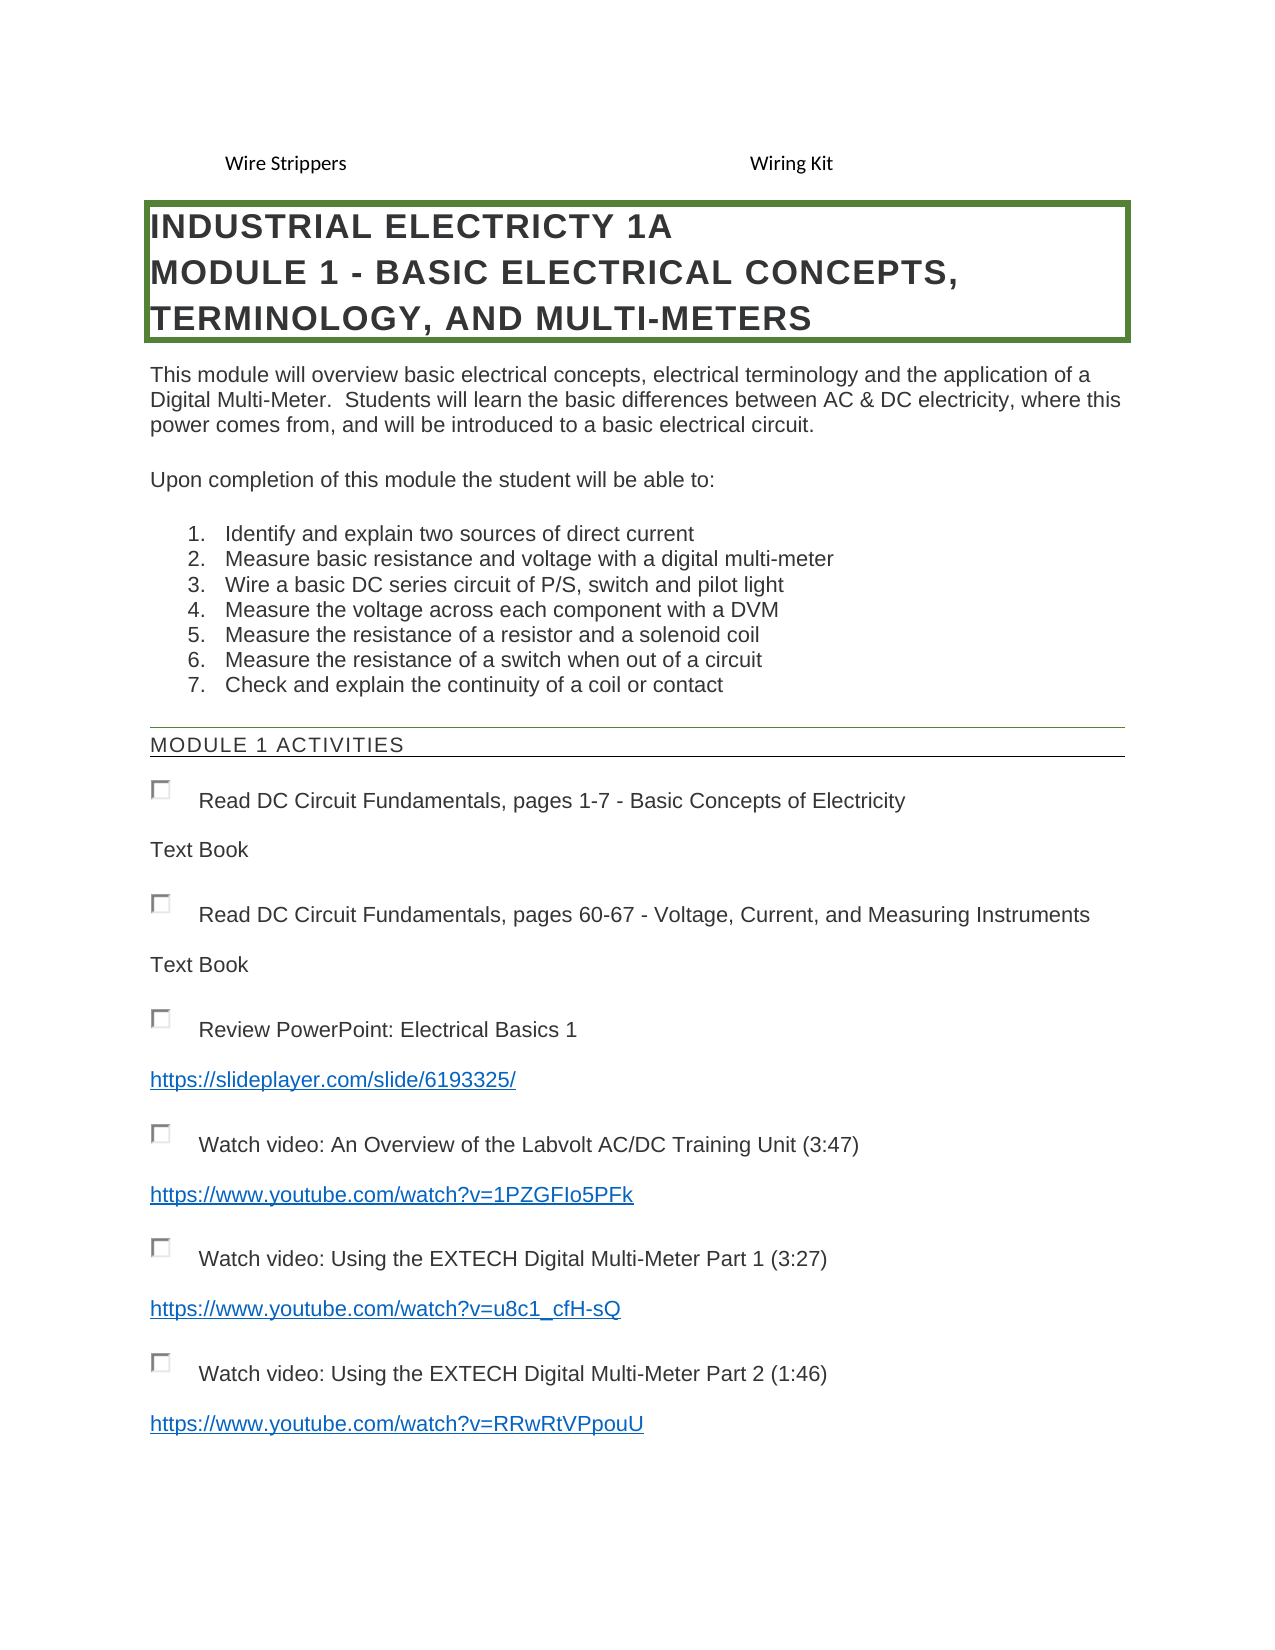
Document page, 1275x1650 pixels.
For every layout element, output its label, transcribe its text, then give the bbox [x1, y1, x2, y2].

text Review PowerPoint: Electrical Basics 1 [150, 1002, 1125, 1042]
text https://www.youtube.com/watch?v=RRwRtVPpouU [150, 1411, 1125, 1436]
text Watch video: Using the EXTECH Digital Multi-Meter Part 2 (1:46) [150, 1346, 1125, 1386]
subtitle Industrial Electricty 1A Module 1 - Basic Electrical Concepts, Terminology, and Multi-meters [150, 207, 1125, 337]
text https://www.youtube.com/watch?v=1PZGFIo5PFk [150, 1181, 1125, 1207]
list Measure the voltage across each component with a DVM [187, 597, 1125, 622]
text Watch video: Using the EXTECH Digital Multi-Meter Part 1 (3:27) [150, 1231, 1125, 1272]
list Identify and explain two sources of direct current [187, 521, 1125, 546]
list Wire a basic DC series circuit of P/S, switch and pilot light [187, 572, 1125, 597]
subtitle Module 1 Activities [150, 728, 1125, 756]
text Upon completion of this module the student will be able to: [150, 467, 1125, 492]
text Watch video: An Overview of the Labvolt AC/DC Training Unit (3:47) [150, 1117, 1125, 1157]
text Wire Strippers [225, 150, 600, 175]
text Wiring Kit [750, 150, 1125, 175]
list Measure the resistance of a resistor and a solenoid coil [187, 622, 1125, 647]
text Text Book [150, 837, 1125, 863]
text Read DC Circuit Fundamentals, pages 1-7 - Basic Concepts of Electricity [150, 772, 1125, 813]
text This module will overview basic electrical concepts, electrical terminology and the application of a Digital Multi-Meter. Students will learn the basic differences between AC & DC electricity, where this power comes from, and will be introduced to a basic electrical circuit. [150, 362, 1125, 438]
list Measure the resistance of a switch when out of a circuit [187, 647, 1125, 672]
text Read DC Circuit Fundamentals, pages 60-67 - Voltage, Current, and Measuring Instruments [150, 887, 1125, 927]
list Check and explain the continuity of a coil or contact [187, 672, 1125, 698]
text https://www.youtube.com/watch?v=u8c1_cfH-sQ [150, 1296, 1125, 1321]
text Text Book [150, 952, 1125, 977]
text https://slideplayer.com/slide/6193325/ [150, 1067, 1125, 1092]
list Measure basic resistance and voltage with a digital multi-meter [187, 546, 1125, 572]
